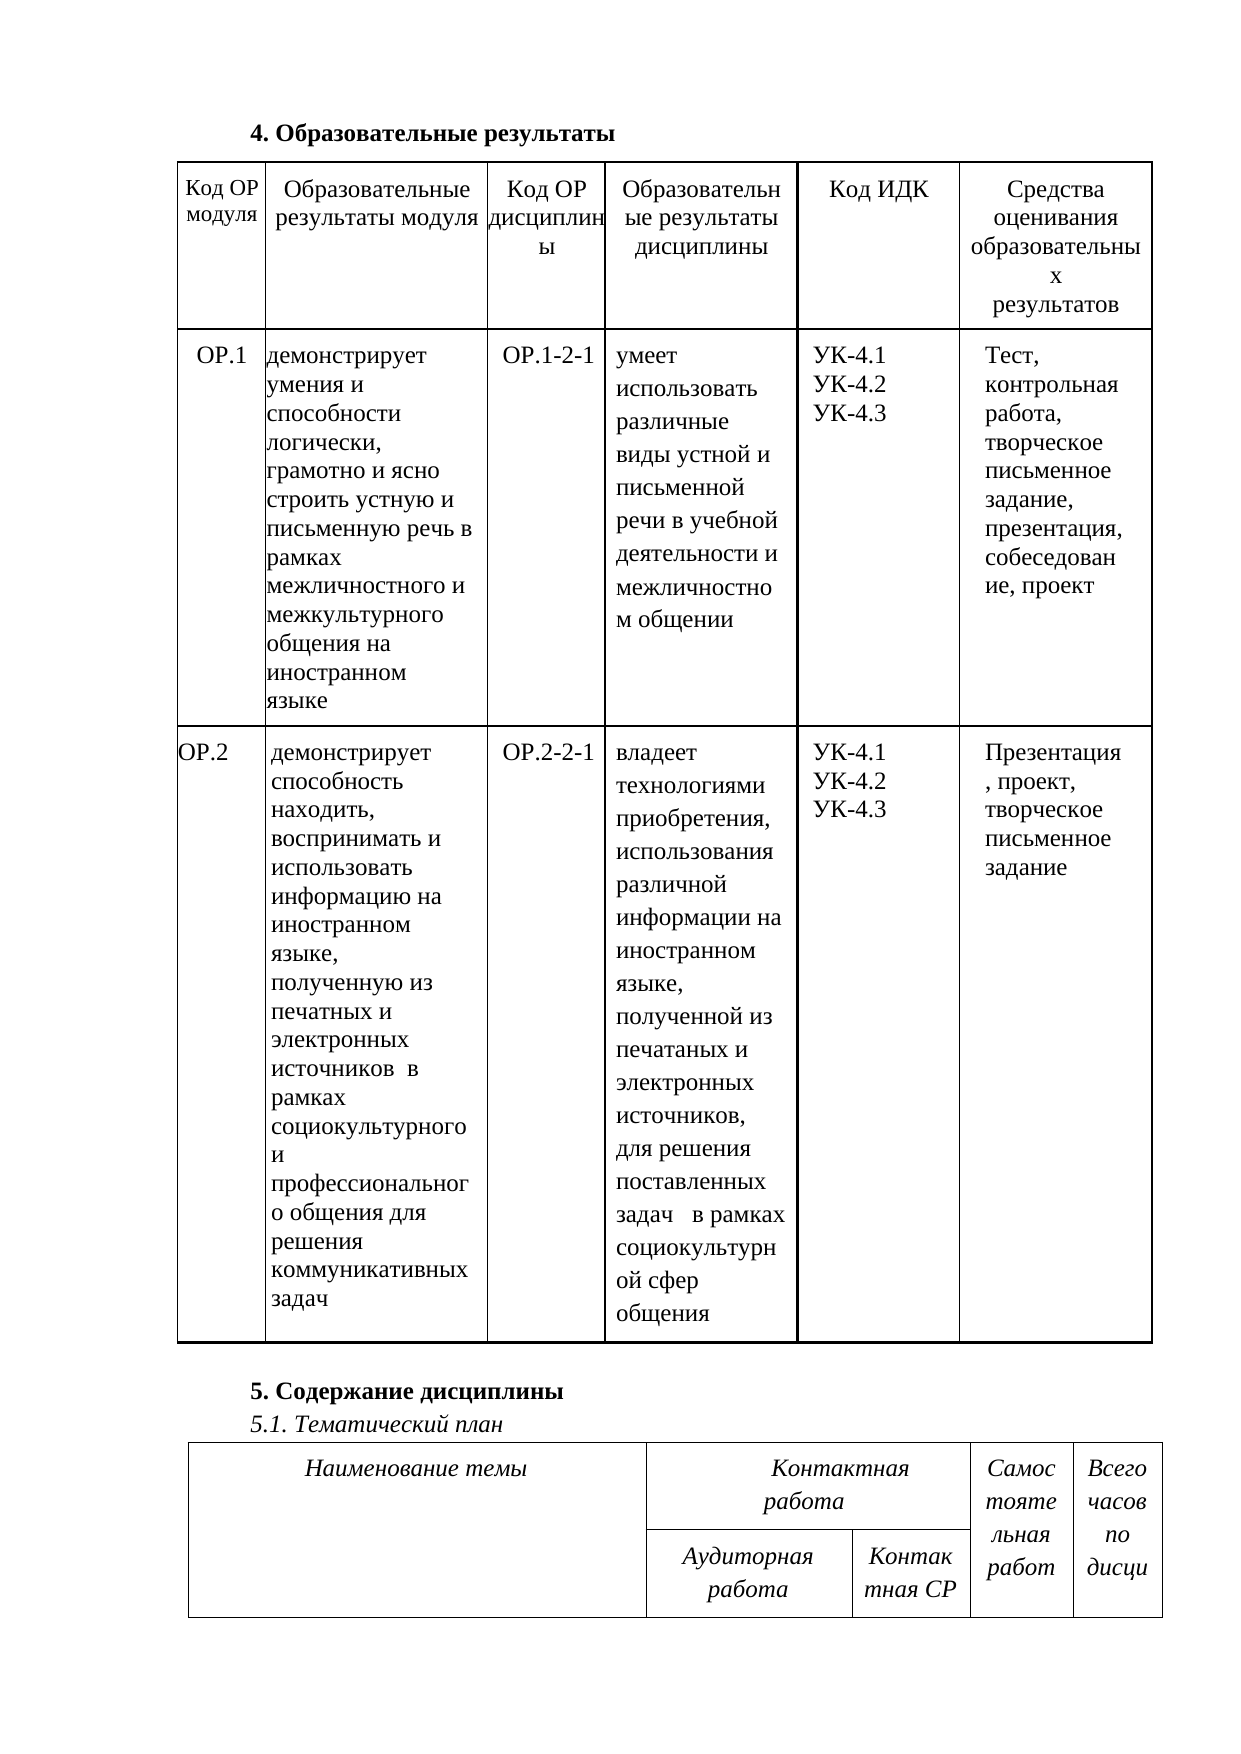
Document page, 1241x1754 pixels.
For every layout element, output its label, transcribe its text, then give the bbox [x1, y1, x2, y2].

table_cell Презентация, проект, творческое письменное задание [960, 727, 1151, 1341]
table_header Средства оценивания образовательных результатов [960, 163, 1151, 328]
table_cell Тест, контрольная работа, творческое письменное задание, презентация, собеседование, проект [960, 330, 1151, 724]
table_header Самостоятельная работа [971, 1443, 1073, 1617]
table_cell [853, 1530, 970, 1617]
table_cell УК-4.1 УК-4.2 УК-4.3 [799, 727, 959, 1341]
table_cell ОР.2-2-1 [488, 727, 604, 1341]
table_cell ОР.2 [178, 727, 265, 1341]
table_cell демонстрирует способность находить, воспринимать и использовать информацию на иностранном языке, полученную из печатных и электронных источников в рамках социокультурного и профессионального общения для решения коммуникативных задач [266, 727, 487, 1341]
text 5. Содержание дисциплины [177, 1376, 1152, 1404]
table_header Образовательные результаты дисциплины [606, 163, 796, 328]
table_header Код ОР модуля [178, 163, 265, 328]
table_cell Аудиторная работа [647, 1530, 852, 1617]
table_cell ОР.1 [178, 330, 265, 724]
table_cell умеет использовать различные виды устной и письменной речи в учебной деятельности и межличностном общении [606, 330, 796, 724]
table_cell УК-4.1 УК-4.2 УК-4.3 [799, 330, 959, 724]
table_cell ОР.1-2-1 [488, 330, 604, 724]
table_cell демонстрирует умения и способности логически, грамотно и ясно строить устную и письменную речь в рамках межличностного и межкультурного общения на иностранном языке [266, 330, 487, 724]
table_header Образовательные результаты модуля [266, 163, 487, 328]
text 4. Образовательные результаты [177, 118, 1152, 147]
table_header Код ИДК [799, 163, 959, 328]
table_cell владеет технологиями приобретения, использования различной информации на иностранном языке, полученной из печатаных и электронных источников, для решения поставленных задач в рамках социокультурной сфер общения [606, 727, 796, 1341]
text 5.1. Тематический план [177, 1409, 1152, 1437]
table_header Контактная работа [647, 1443, 970, 1529]
table_header Всего часов по дисциплине [1074, 1443, 1162, 1617]
table_header Наименование темы [189, 1443, 646, 1617]
table_header Код ОР дисциплины [488, 163, 604, 328]
